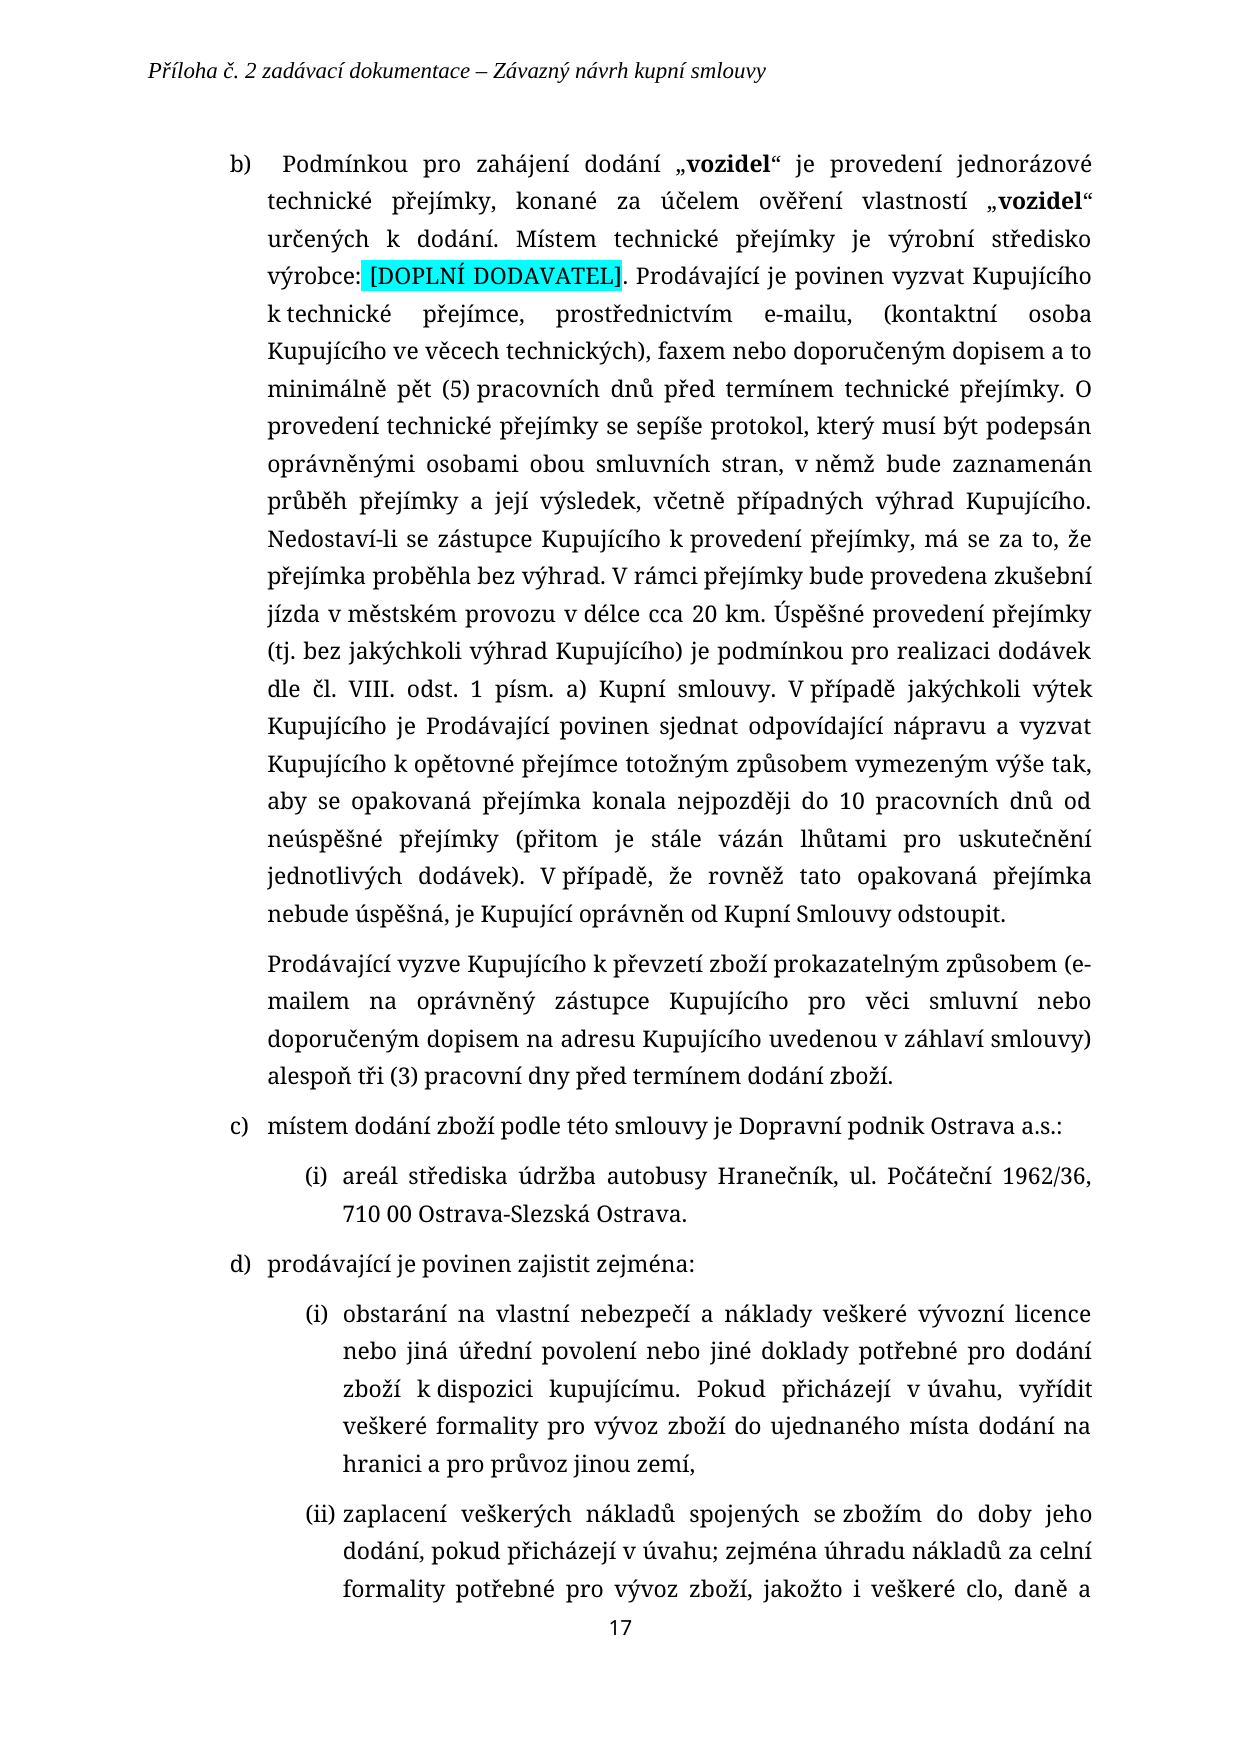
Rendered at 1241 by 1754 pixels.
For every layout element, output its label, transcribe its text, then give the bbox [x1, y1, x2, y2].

text Prodávající vyzve Kupujícího k převzetí zboží prokazatelným způsobem (e-mailem na oprávněný zástupce Kupujícího pro věci smluvní nebo doporučeným dopisem na adresu Kupujícího uvedenou v záhlaví smlouvy) alespoň tři (3) pracovní dny před termínem dodání zboží. [267, 948, 1093, 1091]
list prodávající je povinen zajistit zejména: [229, 1248, 1093, 1279]
list místem dodání zboží podle této smlouvy je Dopravní podnik Ostrava a.s.: [229, 1110, 1093, 1141]
list areál střediska údržba autobusy Hranečník, ul. Počáteční 1962/36, 710 00 Ostrava-Slezská Ostrava. [304, 1160, 1093, 1229]
list Podmínkou pro zahájení dodání „vozidel“ je provedení jednorázové technické přejímky, konané za účelem ověření vlastností „vozidel“ určených k dodání. Místem technické přejímky je výrobní středisko výrobce: [DOPLNÍ DODAVATEL]. Prodávající je povinen vyzvat Kupujícího k technické přejímce, prostřednictvím e-mailu, (kontaktní osoba Kupujícího ve věcech technických), faxem nebo doporučeným dopisem a to minimálně pět (5) pracovních dnů před termínem technické přejímky. O provedení technické přejímky se sepíše protokol, který musí být podepsán oprávněnými osobami obou smluvních stran, v němž bude zaznamenán průběh přejímky a její výsledek, včetně případných výhrad Kupujícího. Nedostaví-li se zástupce Kupujícího k provedení přejímky, má se za to, že přejímka proběhla bez výhrad. V rámci přejímky bude provedena zkušební jízda v městském provozu v délce cca 20 km. Úspěšné provedení přejímky (tj. bez jakýchkoli výhrad Kupujícího) je podmínkou pro realizaci dodávek dle čl. VIII. odst. 1 písm. a) Kupní smlouvy. V případě jakýchkoli výtek Kupujícího je Prodávající povinen sjednat odpovídající nápravu a vyzvat Kupujícího k opětovné přejímce totožným způsobem vymezeným výše tak, aby se opakovaná přejímka konala nejpozději do 10 pracovních dnů od neúspěšné přejímky (přitom je stále vázán lhůtami pro uskutečnění jednotlivých dodávek). V případě, že rovněž tato opakovaná přejímka nebude úspěšná, je Kupující oprávněn od Kupní Smlouvy odstoupit. [229, 148, 1093, 929]
list obstarání na vlastní nebezpečí a náklady veškeré vývozní licence nebo jiná úřední povolení nebo jiné doklady potřebné pro dodání zboží k dispozici kupujícímu. Pokud přicházejí v úvahu, vyřídit veškeré formality pro vývoz zboží do ujednaného místa dodání na hranici a pro průvoz jinou zemí, [305, 1298, 1093, 1479]
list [305, 1498, 1093, 1604]
